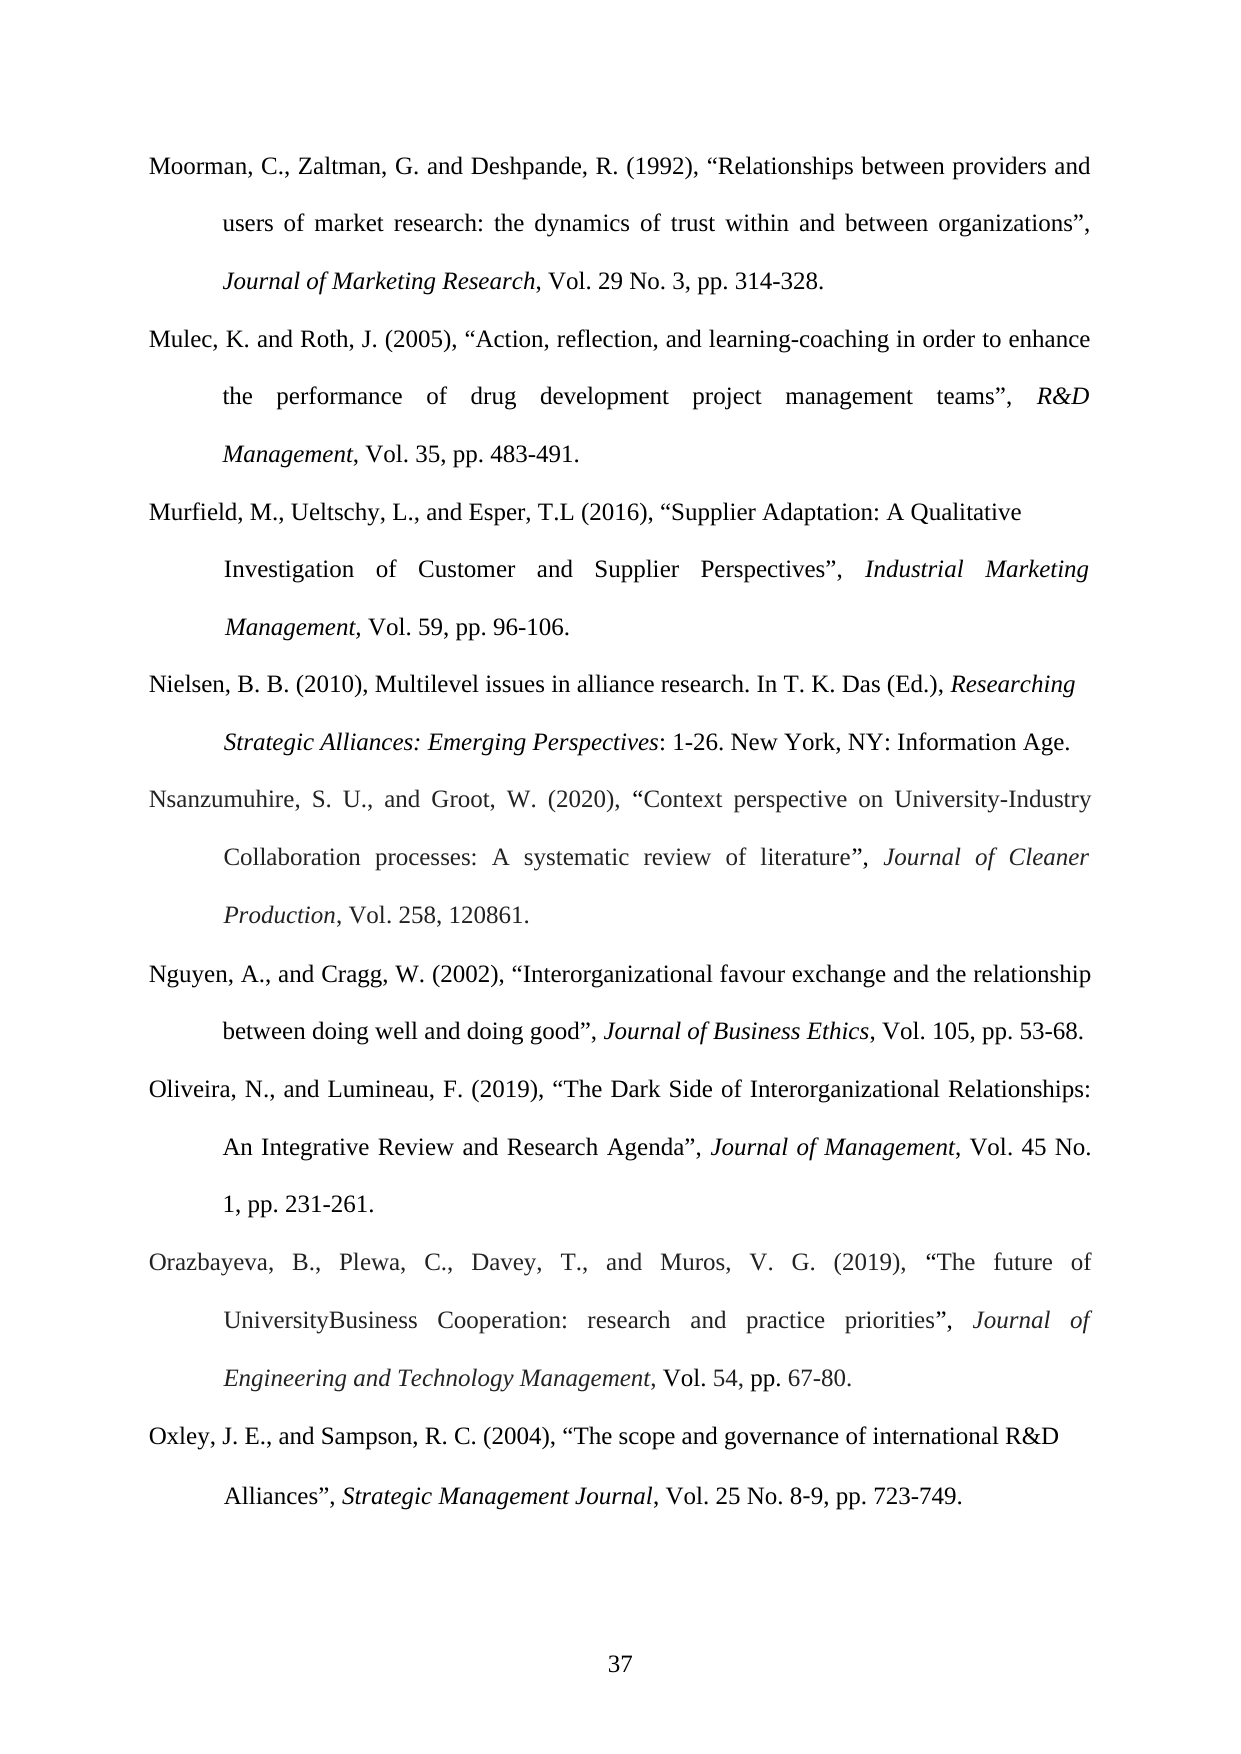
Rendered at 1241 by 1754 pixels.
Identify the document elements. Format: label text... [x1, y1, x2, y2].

text Moorman, C., Zaltman, G. and Deshpande, R. (1992), “Relationships between providers and users of market research: the dynamics of trust within and between organizations”, Journal of Marketing Research, Vol. 29 No. 3, pp. 314-328. [148, 151, 1092, 295]
text Oliveira, N., and Lumineau, F. (2019), “The Dark Side of Interorganizational Relationships: An Integrative Review and Research Agenda”, Journal of Management, Vol. 45 No. 1, pp. 231-261. [148, 1074, 1092, 1218]
text Strategic Alliances: Emerging Perspectives: 1-26. New York, NY: Information Age. [224, 727, 1092, 756]
text Oxley, J. E., and Sampson, R. C. (2004), “The scope and governance of international R&D [148, 1421, 1092, 1450]
text Orazbayeva, B., Plewa, C., Davey, T., and Muros, V. G. (2019), “The future of UniversityBusiness Cooperation: research and practice priorities”, Journal of Engineering and Technology Management, Vol. 54, pp. 67-80. [148, 1247, 1092, 1392]
text Mulec, K. and Roth, J. (2005), “Action, reflection, and learning-coaching in order to enhance the performance of drug development project management teams”, R&D Management, Vol. 35, pp. 483-491. [148, 324, 1092, 468]
text Investigation of Customer and Supplier Perspectives”, Industrial Marketing Management, Vol. 59, pp. 96-106. [224, 554, 1092, 640]
text Nielsen, B. B. (2010), Multilevel issues in alliance research. In T. K. Das (Ed.), Researching [148, 669, 1092, 698]
text Alliances”, Strategic Management Journal, Vol. 25 No. 8‐9, pp. 723-749. [224, 1479, 1092, 1509]
text Nsanzumuhire, S. U., and Groot, W. (2020), “Context perspective on University-Industry Collaboration processes: A systematic review of literature”, Journal of Cleaner Production, Vol. 258, 120861. [148, 784, 1092, 929]
text Nguyen, A., and Cragg, W. (2002), “Interorganizational favour exchange and the relationship between doing well and doing good”, Journal of Business Ethics, Vol. 105, pp. 53-68. [148, 959, 1092, 1045]
text Murfield, M., Ueltschy, L., and Esper, T.L (2016), “Supplier Adaptation: A Qualitative [148, 497, 1092, 526]
